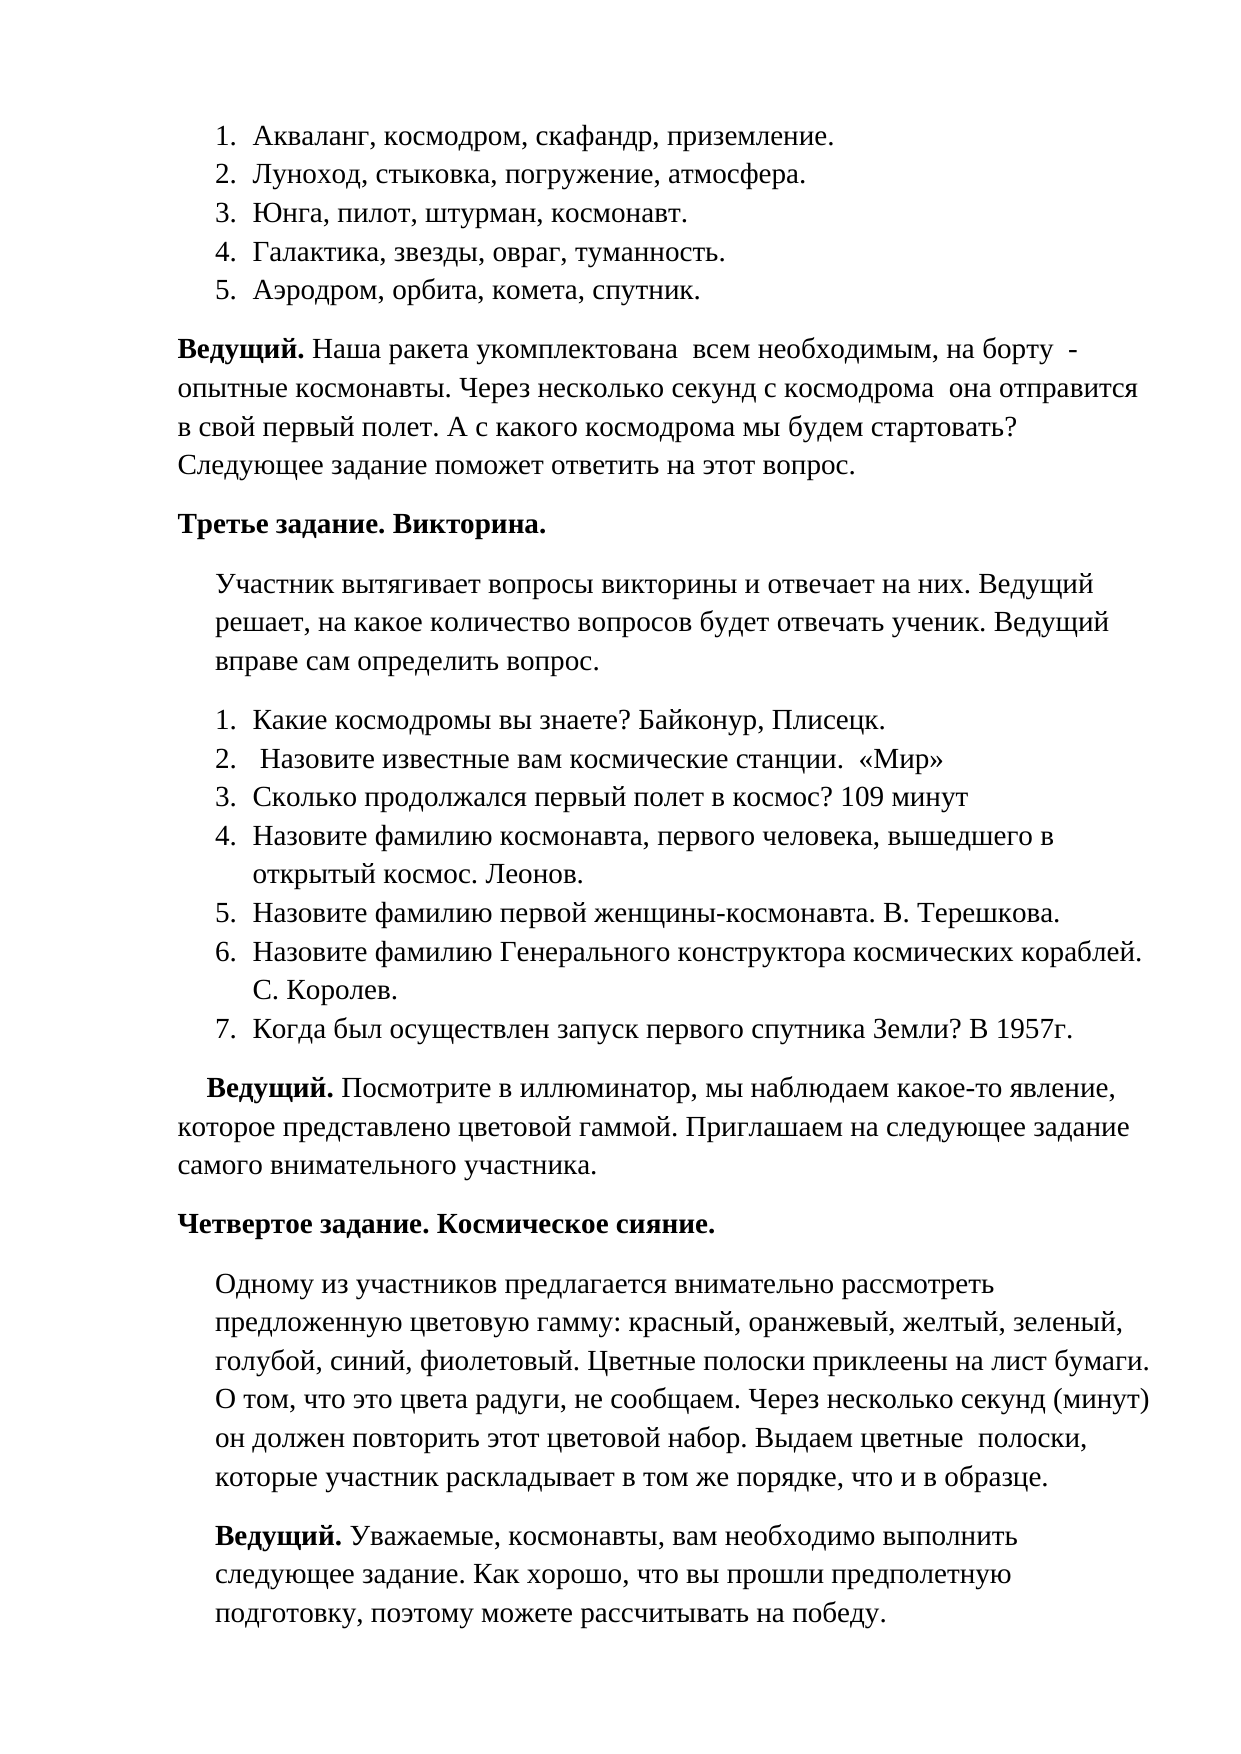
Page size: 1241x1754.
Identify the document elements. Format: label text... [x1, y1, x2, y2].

list Галактика, звезды, овраг, туманность. [215, 234, 1152, 267]
list Назовите фамилию Генерального конструктора космических кораблей. С. Королев. [215, 934, 1152, 1006]
list Юнга, пилот, штурман, космонавт. [215, 195, 1152, 229]
list Когда был осуществлен запуск первого спутника Земли? В 1957г. [215, 1011, 1152, 1044]
text Третье задание. Викторина. [177, 507, 1152, 540]
list Назовите известные вам космические станции. «Мир» [215, 741, 1152, 774]
text Ведущий. Посмотрите в иллюминатор, мы наблюдаем какое-то явление, которое представлено цветовой гаммой. Приглашаем на следующее задание самого внимательного участника. [177, 1070, 1152, 1181]
list Луноход, стыковка, погружение, атмосфера. [215, 157, 1152, 190]
list Назовите фамилию первой женщины-космонавта. В. Терешкова. [215, 895, 1152, 929]
text Ведущий. Наша ракета укомплектована всем необходимым, на борту - опытные космонавты. Через несколько секунд с космодрома она отправится в свой первый полет. А с какого космодрома мы будем стартовать? Следующее задание поможет ответить на этот вопрос. [177, 332, 1152, 481]
text Одному из участников предлагается внимательно рассмотреть предложенную цветовую гамму: красный, оранжевый, желтый, зеленый, голубой, синий, фиолетовый. Цветные полоски приклеены на лист бумаги. О том, что это цвета радуги, не сообщаем. Через несколько секунд (минут) он должен повторить этот цветовой набор. Выдаем цветные полоски, которые участник раскладывает в том же порядке, что и в образце. [215, 1266, 1152, 1492]
list Аэродром, орбита, комета, спутник. [215, 272, 1152, 306]
list Назовите фамилию космонавта, первого человека, вышедшего в открытый космос. Леонов. [215, 818, 1152, 890]
text Четвертое задание. Космическое сияние. [177, 1207, 1152, 1240]
text Ведущий. Уважаемые, космонавты, вам необходимо выполнить следующее задание. Как хорошо, что вы прошли предполетную подготовку, поэтому можете рассчитывать на победу. [215, 1518, 1152, 1629]
text Участник вытягивает вопросы викторины и отвечает на них. Ведущий решает, на какое количество вопросов будет отвечать ученик. Ведущий вправе сам определить вопрос. [215, 566, 1152, 677]
list Акваланг, космодром, скафандр, приземление. [215, 118, 1152, 152]
list Сколько продолжался первый полет в космос? 109 минут [215, 779, 1152, 813]
list Какие космодромы вы знаете? Байконур, Плисецк. [215, 702, 1152, 736]
